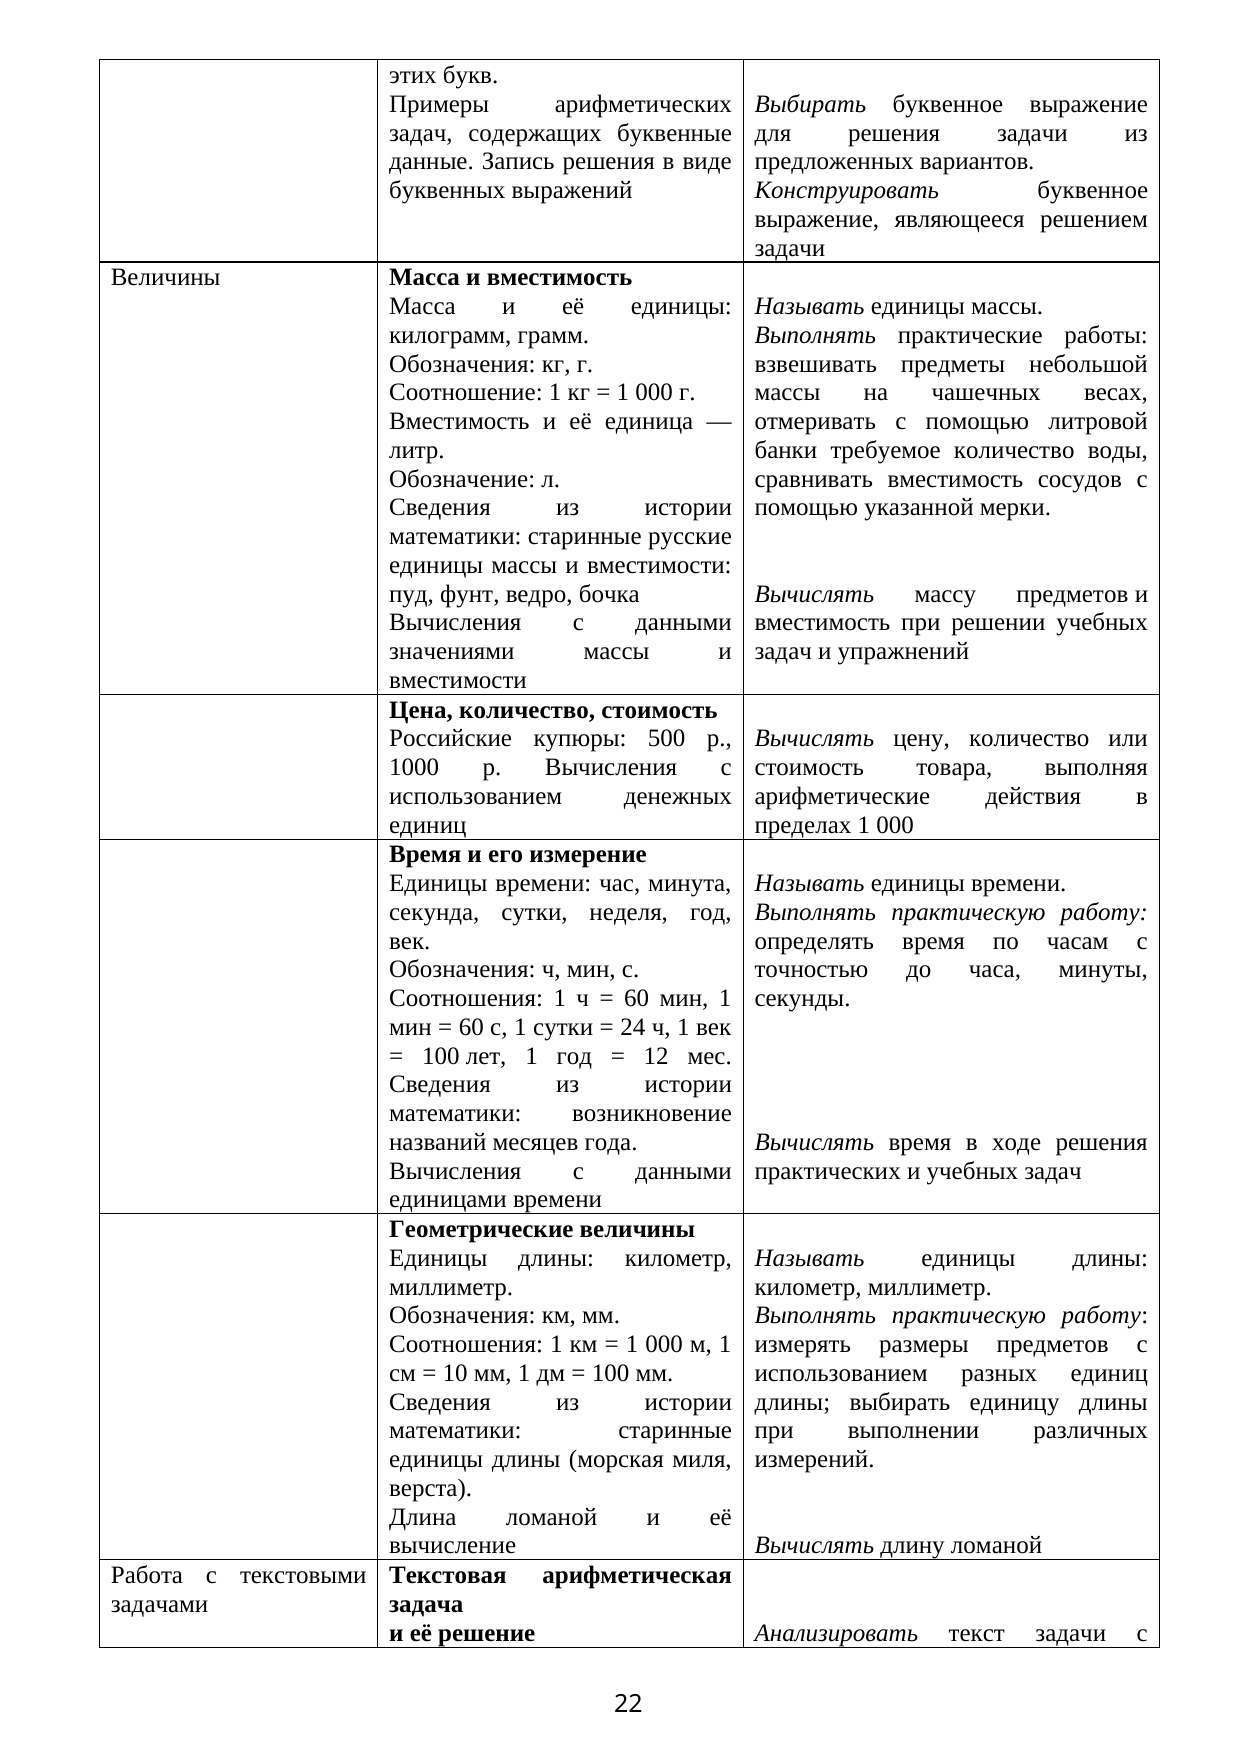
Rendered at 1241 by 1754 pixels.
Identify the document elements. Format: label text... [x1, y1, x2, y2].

table_cell [100, 1214, 377, 1559]
table_cell Называть единицы длины: километр, миллиметр. Выполнять практическую работу: измерять размеры предметов с использованием разных единиц длины; выбирать единицу длины при выполнении различных измерений. Вычислять длину ломаной [744, 1214, 1159, 1559]
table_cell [378, 1560, 743, 1647]
table_cell Величины [100, 263, 377, 694]
table_cell Масса и вместимость Масса и её единицы: килограмм, грамм. Обозначения: кг, г. Соотношение: 1 кг = 1 000 г. Вместимость и её единица — литр. Обозначение: л. Сведения из истории математики: старинные русские единицы массы и вместимости: пуд, фунт, ведро, бочка Вычисления с данными значениями массы и вместимости [378, 263, 743, 694]
table_cell [100, 695, 377, 838]
table_cell Называть единицы времени. Выполнять практическую работу: определять время по часам с точностью до часа, минуты, секунды. Вычислять время в ходе решения практических и учебных задач [744, 840, 1159, 1213]
table_cell Цена, количество, стоимость Российские купюры: 500 р., 1000 р. Вычисления с использованием денежных единиц [378, 695, 743, 838]
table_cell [100, 1560, 377, 1647]
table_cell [744, 60, 1159, 261]
table_cell Геометрические величины Единицы длины: километр, миллиметр. Обозначения: км, мм. Соотношения: 1 км = 1 000 м, 1 см = 10 мм, 1 дм = 100 мм. Сведения из истории математики: старинные единицы длины (морская миля, верста). Длина ломаной и её вычисление [378, 1214, 743, 1559]
table_cell Называть единицы массы. Выполнять практические работы: взвешивать предметы небольшой массы на чашечных весах, отмеривать с помощью литровой банки требуемое количество воды, сравнивать вместимость сосудов с помощью указанной мерки. Вычислять массу предметов и вместимость при решении учебных задач и упражнений [744, 263, 1159, 694]
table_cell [378, 60, 743, 261]
table_cell Время и его измерение Единицы времени: час, минута, секунда, сутки, неделя, год, век. Обозначения: ч, мин, с. Соотношения: 1 ч = 60 мин, 1 мин = 60 с, 1 сутки = 24 ч, 1 век = 100 лет, 1 год = 12 мес. Сведения из истории математики: возникновение названий месяцев года. Вычисления с данными единицами времени [378, 840, 743, 1213]
table_cell [100, 840, 377, 1213]
table_cell Вычислять цену, количество или стоимость товара, выполняя арифметические действия в пределах 1 000 [744, 695, 1159, 838]
table_cell [100, 60, 377, 261]
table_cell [744, 1560, 1159, 1647]
